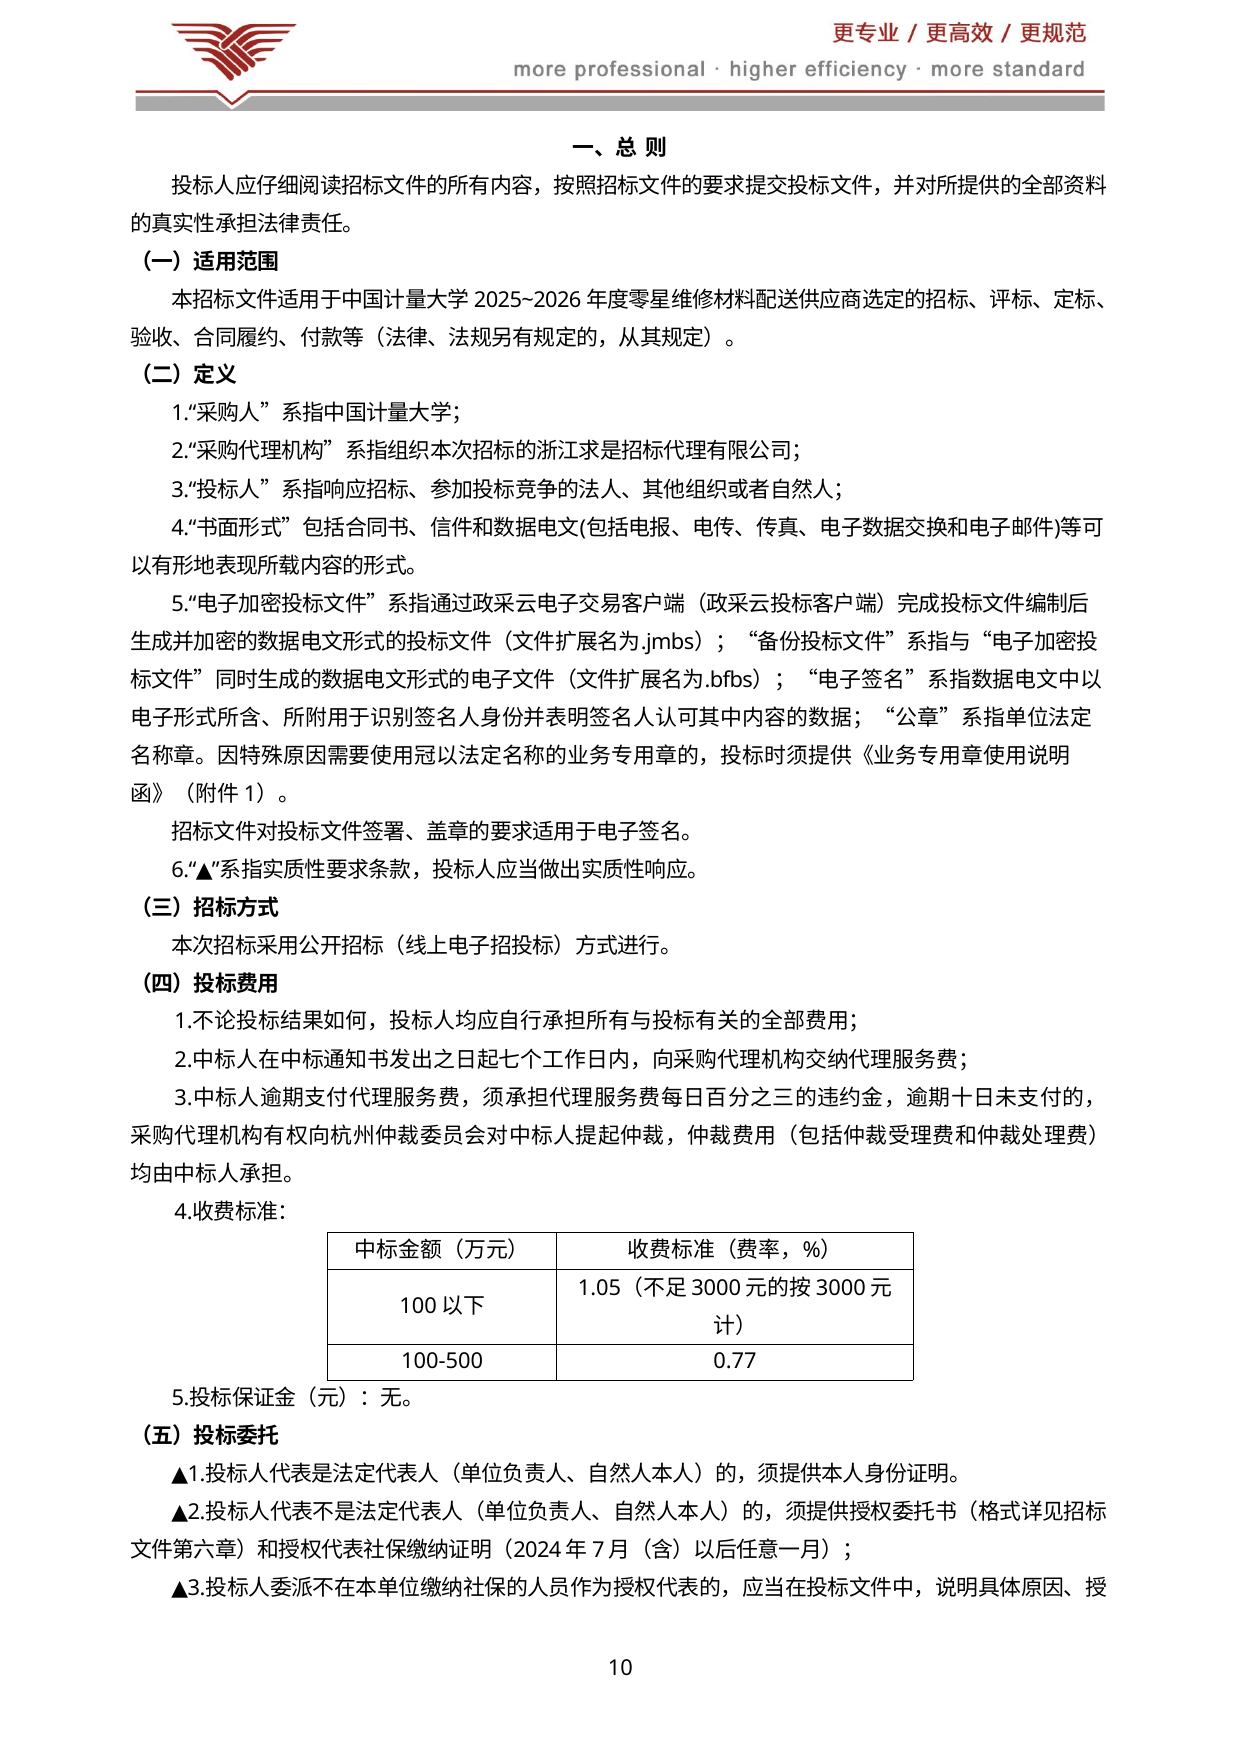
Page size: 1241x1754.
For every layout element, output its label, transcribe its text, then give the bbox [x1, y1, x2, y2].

text （四）投标费用 [130, 966, 1110, 997]
text 1.不论投标结果如何，投标人均应自行承担所有与投标有关的全部费用； [130, 1003, 1110, 1035]
table_cell 100以下 [328, 1270, 556, 1344]
text 2.“采购代理机构”系指组织本次招标的浙江求是招标代理有限公司； [130, 433, 1110, 465]
text 5.“电子加密投标文件”系指通过政采云电子交易客户端（政采云投标客户端）完成投标文件编制后生成并加密的数据电文形式的投标文件（文件扩展名为.jmbs）；“备份投标文件”系指与“电子加密投标文件”同时生成的数据电文形式的电子文件（文件扩展名为.bfbs）；“电子签名”系指数据电文中以电子形式所含、所附用于识别签名人身份并表明签名人认可其中内容的数据；“公章”系指单位法定名称章。因特殊原因需要使用冠以法定名称的业务专用章的，投标时须提供《业务专用章使用说明函》（附件1）。 [130, 586, 1110, 807]
text （一）适用范围 [130, 244, 1110, 275]
table_cell 100-500 [328, 1345, 556, 1379]
text 5.投标保证金（元）：无。 [130, 1380, 1110, 1412]
text 本招标文件适用于中国计量大学2025~2026年度零星维修材料配送供应商选定的招标、评标、定标、验收、合同履约、付款等（法律、法规另有规定的，从其规定）。 [130, 282, 1110, 351]
text 3.中标人逾期支付代理服务费，须承担代理服务费每日百分之三的违约金，逾期十日未支付的，采购代理机构有权向杭州仲裁委员会对中标人提起仲裁，仲裁费用（包括仲裁受理费和仲裁处理费）均由中标人承担。 [130, 1080, 1110, 1187]
table_cell 0.77 [557, 1345, 913, 1379]
text （二）定义 [130, 357, 1110, 389]
table_cell 1.05（不足3000元的按3000元计） [557, 1270, 913, 1344]
text 1.“采购人”系指中国计量大学； [130, 395, 1110, 427]
table_header 中标金额（万元） [328, 1233, 556, 1269]
text 本次招标采用公开招标（线上电子招投标）方式进行。 [130, 928, 1110, 959]
text （三）招标方式 [130, 890, 1110, 921]
text ▲1.投标人代表是法定代表人（单位负责人、自然人本人）的，须提供本人身份证明。 [130, 1456, 1110, 1488]
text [130, 1570, 1110, 1602]
text 一、总 则 [130, 130, 1110, 162]
text 4.收费标准： [130, 1194, 1110, 1225]
text 2.中标人在中标通知书发出之日起七个工作日内，向采购代理机构交纳代理服务费； [130, 1042, 1110, 1073]
text 4.“书面形式”包括合同书、信件和数据电文(包括电报、电传、传真、电子数据交换和电子邮件)等可以有形地表现所载内容的形式。 [130, 510, 1110, 579]
text 6.“▲”系指实质性要求条款，投标人应当做出实质性响应。 [130, 852, 1110, 883]
table_header 收费标准（费率，%） [557, 1233, 913, 1269]
text 投标人应仔细阅读招标文件的所有内容，按照招标文件的要求提交投标文件，并对所提供的全部资料的真实性承担法律责任。 [130, 168, 1110, 237]
picture [135, 0, 1105, 111]
text ▲2.投标人代表不是法定代表人（单位负责人、自然人本人）的，须提供授权委托书（格式详见招标文件第六章）和授权代表社保缴纳证明（2024年7月（含）以后任意一月）； [130, 1494, 1110, 1564]
text 3.“投标人”系指响应招标、参加投标竞争的法人、其他组织或者自然人； [130, 472, 1110, 503]
text （五）投标委托 [130, 1418, 1110, 1450]
text 招标文件对投标文件签署、盖章的要求适用于电子签名。 [130, 814, 1110, 845]
